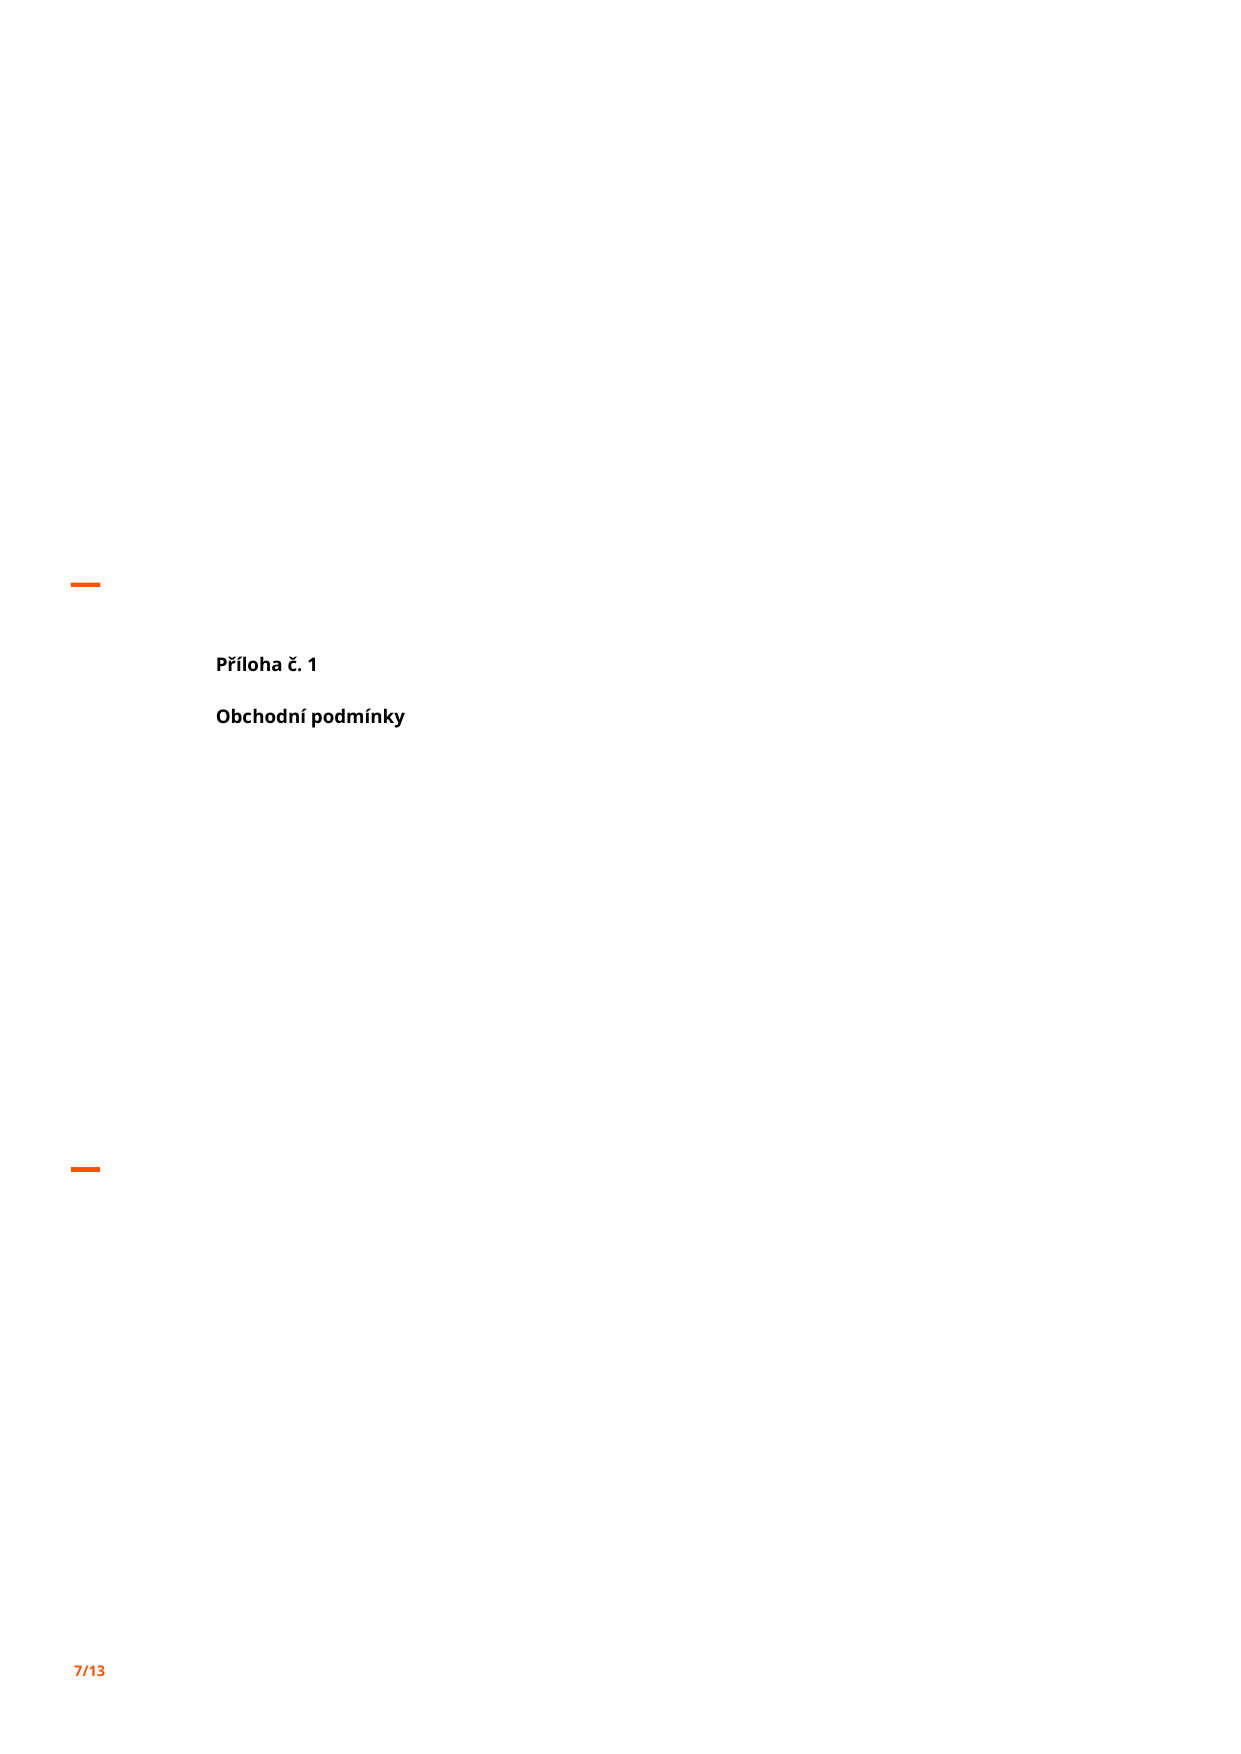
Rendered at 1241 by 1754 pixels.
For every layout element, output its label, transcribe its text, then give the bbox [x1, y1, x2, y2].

text Příloha č. 1 [216, 651, 1122, 676]
text Obchodní podmínky [216, 704, 1122, 729]
